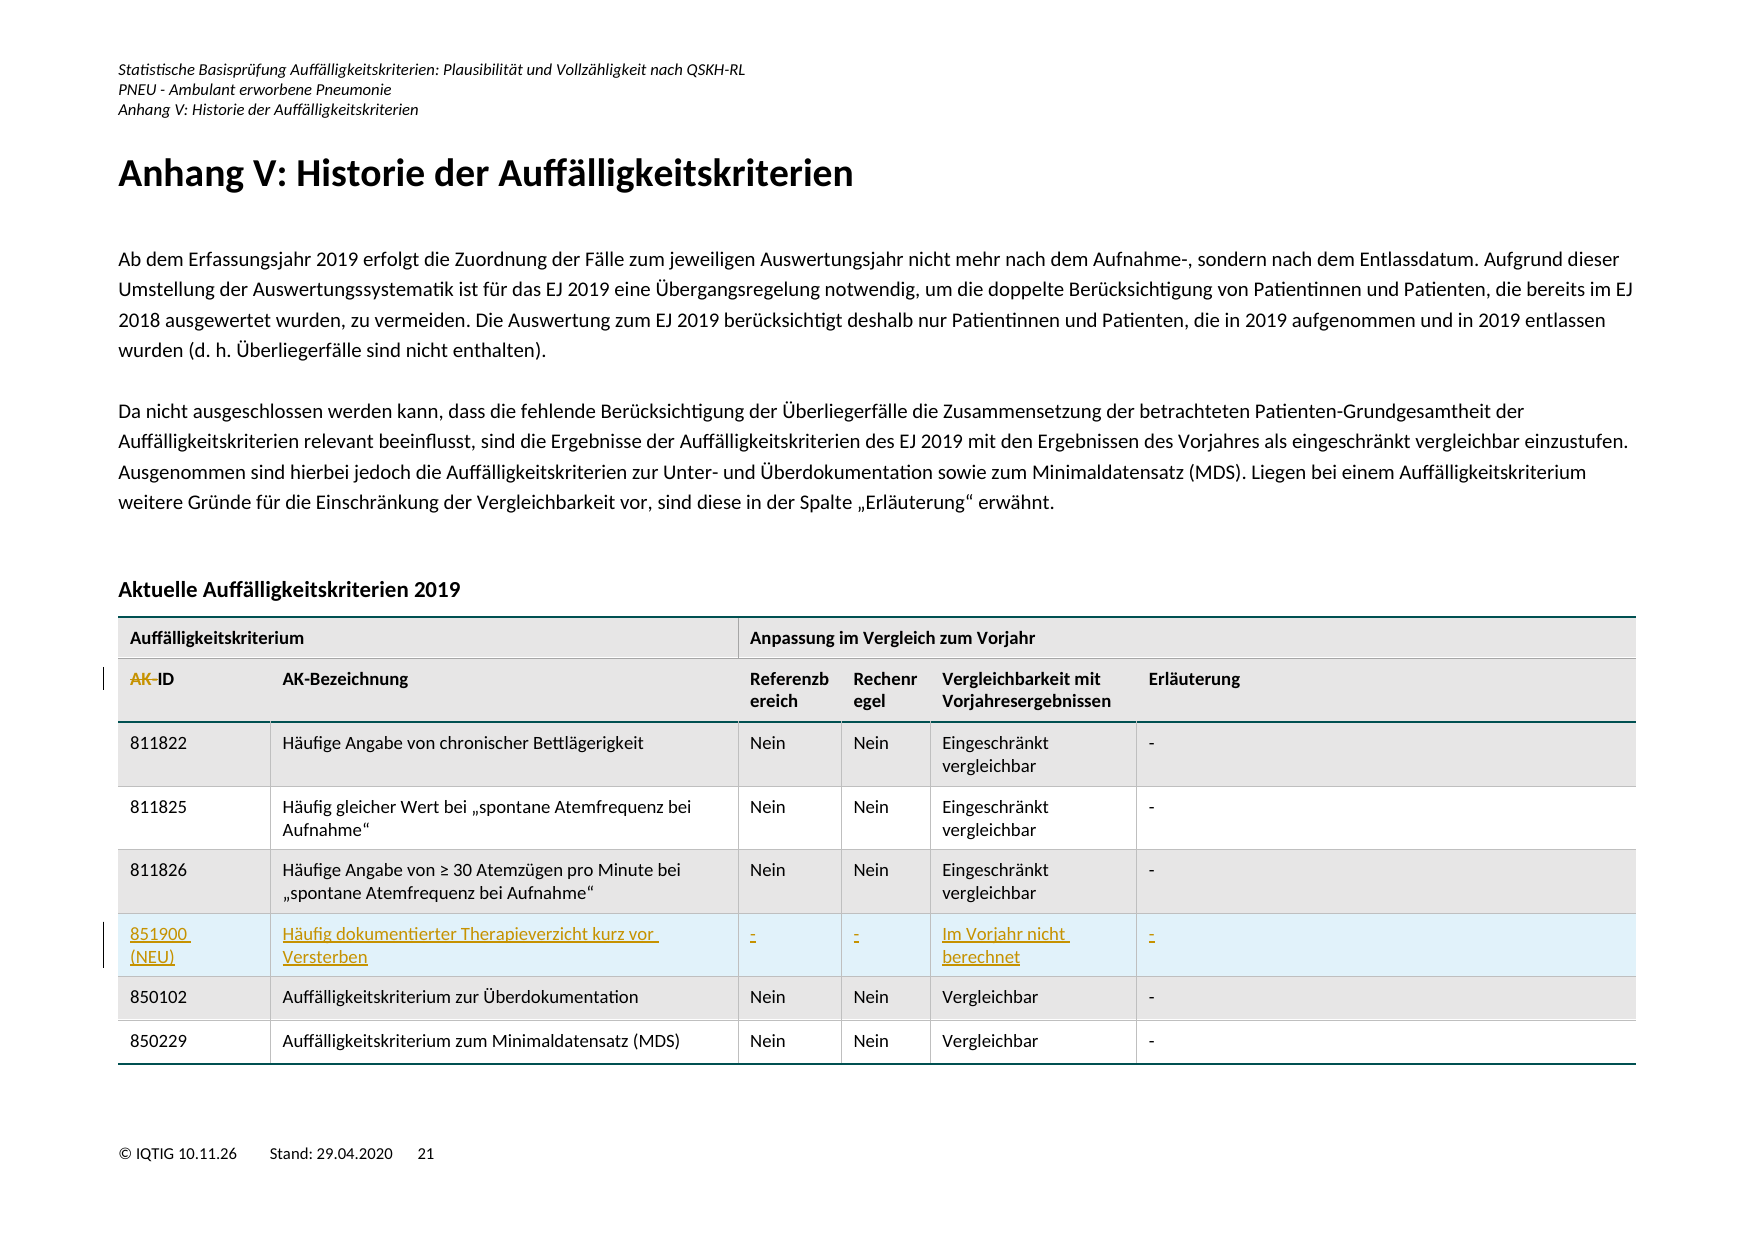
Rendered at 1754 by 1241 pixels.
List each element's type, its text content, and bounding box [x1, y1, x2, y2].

table_cell Referenzbereich [738, 659, 842, 721]
text Ab dem Erfassungsjahr 2019 erfolgt die Zuordnung der Fälle zum jeweiligen Auswertungsjahr nicht mehr nach dem Aufnahme-, sondern nach dem Entlassdatum. Aufgrund dieser Umstellung der Auswertungssystematik ist für das EJ 2019 eine Übergangsregelung notwendig, um die doppelte Berücksichtigung von Patientinnen und Patienten, die bereits im EJ 2018 ausgewertet wurden, zu vermeiden. Die Auswertung zum EJ 2019 berücksichtigt deshalb nur Patientinnen und Patienten, die in 2019 aufgenommen und in 2019 entlassen wurden (d. h. Überliegerfälle sind nicht enthalten). Da nicht ausgeschlossen werden kann, dass die fehlende Berücksichtigung der Überliegerfälle die Zusammensetzung der betrachteten Patienten-Grundgesamtheit der Auffälligkeitskriterien relevant beeinflusst, sind die Ergebnisse der Auffälligkeitskriterien des EJ 2019 mit den Ergebnissen des Vorjahres als eingeschränkt vergleichbar einzustufen. Ausgenommen sind hierbei jedoch die Auffälligkeitskriterien zur Unter- und Überdokumentation sowie zum Minimaldatensatz (MDS). Liegen bei einem Auffälligkeitskriterium weitere Gründe für die Einschränkung der Vergleichbarkeit vor, sind diese in der Spalte „Erläuterung“ erwähnt. [118, 246, 1636, 545]
table_cell Nein [739, 977, 841, 1019]
text Anhang V: Historie der Auffälligkeitskriterien [118, 148, 1636, 196]
table_cell Nein [842, 787, 930, 849]
table_header Auffälligkeitskriterium [118, 618, 738, 657]
table_cell - [1137, 850, 1636, 913]
table_cell 850102 [118, 977, 270, 1019]
table_cell 811826 [118, 850, 270, 913]
table_cell Nein [739, 850, 841, 913]
table_cell - [1137, 787, 1636, 849]
table_cell Auffälligkeitskriterium zur Überdokumentation [271, 977, 738, 1019]
table_cell Eingeschränkt vergleichbar [931, 850, 1136, 913]
table_cell Vergleichbar [931, 1021, 1136, 1063]
table_cell Nein [739, 723, 841, 786]
table_cell Vergleichbar [931, 977, 1136, 1019]
table_cell Vergleichbarkeit mit Vorjahresergebnissen [930, 659, 1137, 721]
table_cell Nein [842, 723, 930, 786]
table_cell Nein [842, 1021, 930, 1063]
table_cell Nein [739, 787, 841, 849]
table_cell Erläuterung [1137, 659, 1636, 721]
text Aktuelle Auffälligkeitskriterien 2019 [118, 575, 1636, 603]
table_cell Rechenregel [842, 659, 930, 721]
table_cell 811825 [118, 787, 270, 849]
table_cell Eingeschränkt vergleichbar [931, 723, 1136, 786]
table_cell Häufige Angabe von ≥ 30 Atemzügen pro Minute bei „spontane Atemfrequenz bei Aufnahme“ [271, 850, 738, 913]
table_cell Nein [842, 977, 930, 1019]
table_cell AK-Bezeichnung [271, 659, 738, 721]
table_cell Häufige Angabe von chronischer Bettlägerigkeit [271, 723, 738, 786]
table_cell - [1137, 977, 1636, 1019]
table_cell Nein [842, 850, 930, 913]
table_cell Häufig gleicher Wert bei „spontane Atemfrequenz bei Aufnahme“ [271, 787, 738, 849]
table_cell - [1137, 723, 1636, 786]
table_cell Eingeschränkt vergleichbar [931, 787, 1136, 849]
table_cell Nein [739, 1021, 841, 1063]
table_cell 811822 [118, 723, 270, 786]
table_cell ID [118, 659, 271, 721]
table_cell Auffälligkeitskriterium zum Minimaldatensatz (MDS) [271, 1021, 738, 1063]
table_header Anpassung im Vergleich zum Vorjahr [739, 618, 1636, 657]
table_cell 850229 [118, 1021, 270, 1063]
table_cell - [1137, 1021, 1636, 1063]
